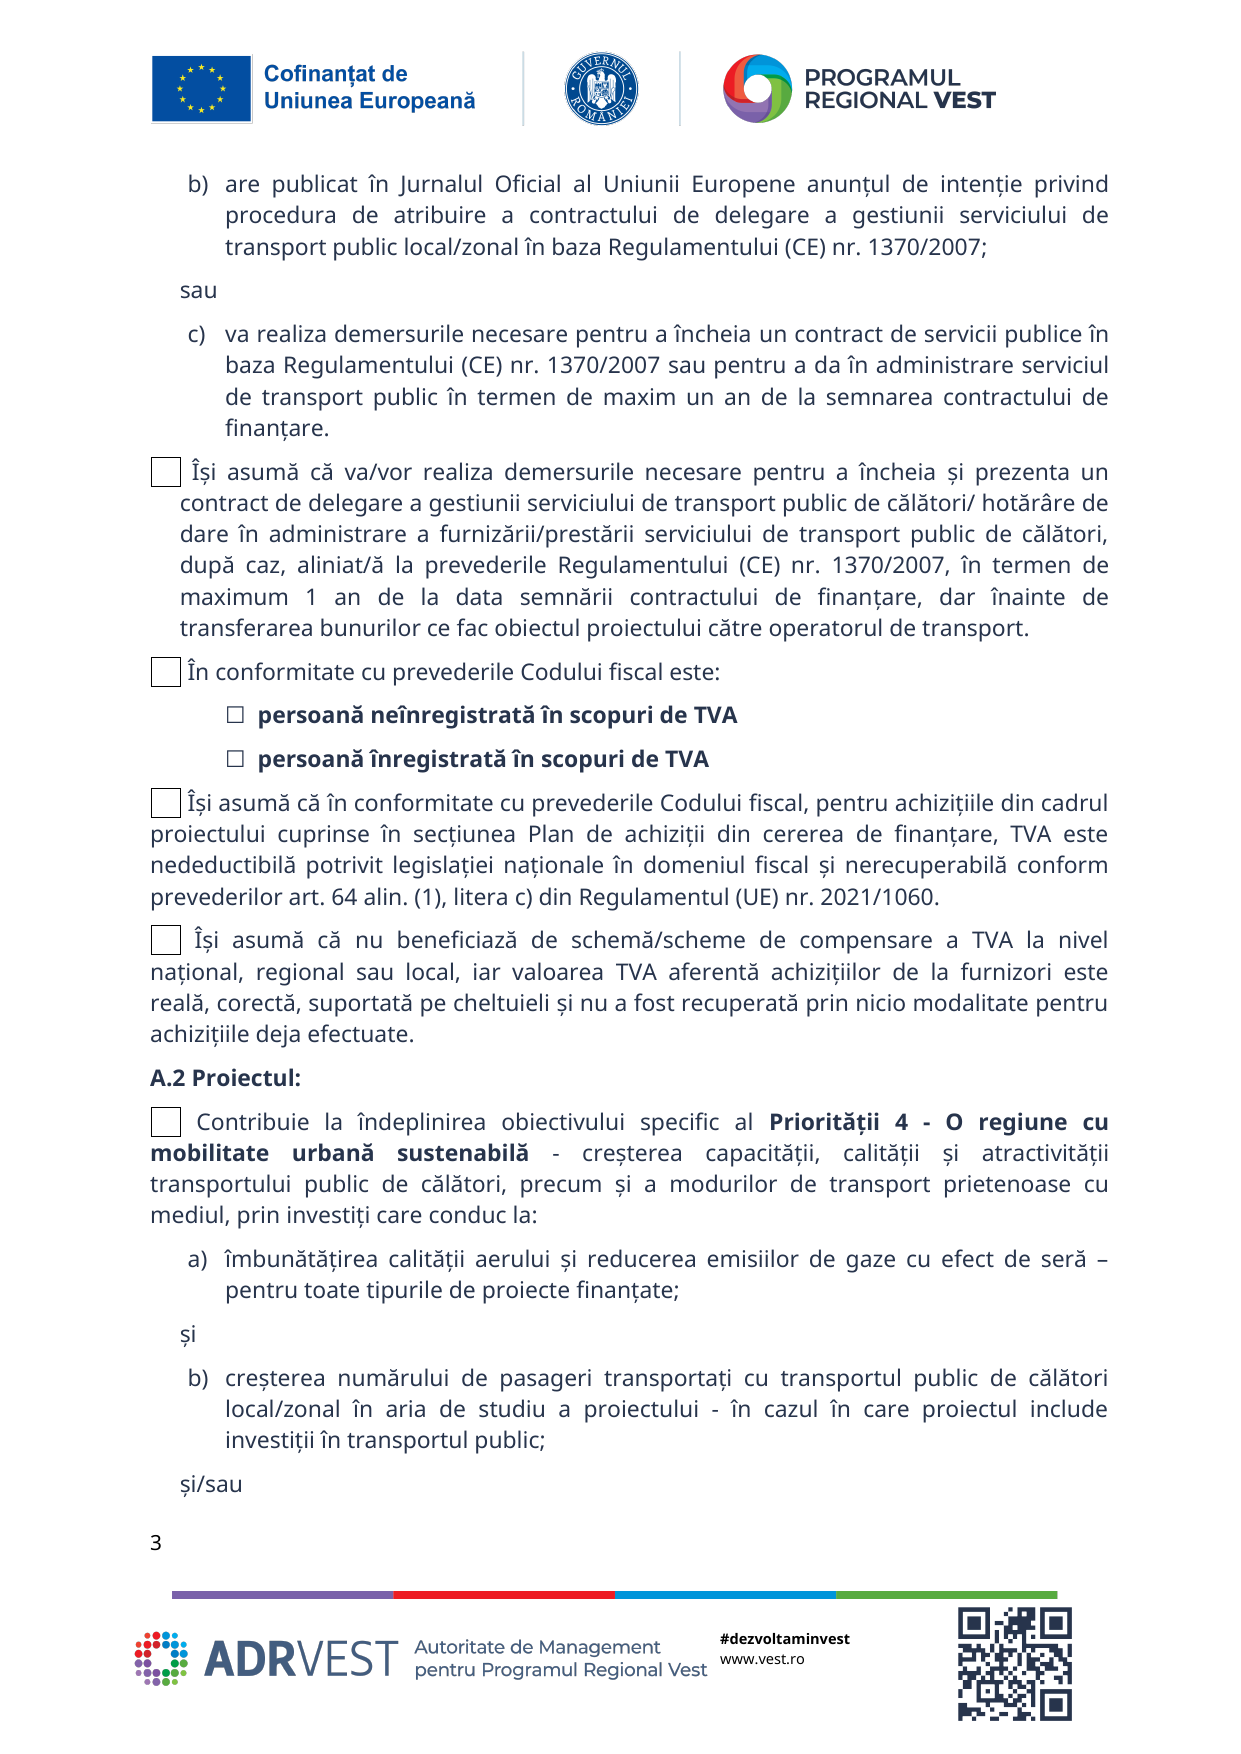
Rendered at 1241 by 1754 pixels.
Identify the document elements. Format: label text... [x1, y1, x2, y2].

list În conformitate cu prevederile Codului fiscal este: [150, 656, 1110, 687]
text Își asumă că va/vor realiza demersurile necesare pentru a încheia şi prezenta un contract de delegare a gestiunii serviciului de transport public de călători/ hotărâre de dare în administrare a furnizării/prestării serviciului de transport public de călători, după caz, aliniat/ă la prevederile Regulamentului (CE) nr. 1370/2007, în termen de maximum 1 an de la data semnării contractului de finanţare, dar înainte de transferarea bunurilor ce fac obiectul proiectului către operatorul de transport. [150, 456, 1110, 643]
list Își asumă că în conformitate cu prevederile Codului fiscal, pentru achizițiile din cadrul proiectului cuprinse în secțiunea Plan de achiziții din cererea de finanțare, TVA este nedeductibilă potrivit legislației naționale în domeniul fiscal și nerecuperabilă conform prevederilor art. 64 alin. (1), litera c) din Regulamentul (UE) nr. 2021/1060. [150, 787, 1110, 912]
list are publicat în Jurnalul Oficial al Uniunii Europene anunțul de intenție privind procedura de atribuire a contractului de delegare a gestiunii serviciului de transport public local/zonal în baza Regulamentului (CE) nr. 1370/2007; [187, 168, 1110, 262]
picture [112, 1591, 614, 1599]
text persoană înregistrată în scopuri de TVA [225, 743, 1110, 774]
picture [837, 1591, 1117, 1730]
list Contribuie la îndeplinirea obiectivului specific al Priorității 4 - O regiune cu mobilitate urbană sustenabilă - creșterea capacității, calității și atractivității transportului public de călători, precum și a modurilor de transport prietenoase cu mediul, prin investiți care conduc la: [150, 1106, 1110, 1231]
text Își asumă că nu beneficiază de schemă/scheme de compensare a TVA la nivel naţional, regional sau local, iar valoarea TVA aferentă achizițiilor de la furnizori este reală, corectă, suportată pe cheltuieli şi nu a fost recuperată prin nicio modalitate pentru achizițiile deja efectuate. [150, 924, 1110, 1049]
text sau [150, 274, 1110, 306]
list și/sau [179, 1468, 1110, 1499]
list îmbunătățirea calității aerului și reducerea emisiilor de gaze cu efect de seră – pentru toate tipurile de proiecte finanțate; [187, 1243, 1110, 1306]
list A.2 Proiectul: [150, 1062, 1110, 1093]
picture [123, 1629, 713, 1690]
list creșterea numărului de pasageri transportați cu transportul public de călători local/zonal în aria de studiu a proiectului - în cazul în care proiectul include investiții în transportul public; [187, 1362, 1110, 1456]
picture [151, 51, 996, 126]
list și [179, 1318, 1110, 1349]
list va realiza demersurile necesare pentru a încheia un contract de servicii publice în baza Regulamentului (CE) nr. 1370/2007 sau pentru a da în administrare serviciul de transport public în termen de maxim un an de la semnarea contractului de finanțare. [187, 318, 1110, 443]
text persoană neînregistrată în scopuri de TVA [225, 699, 1110, 731]
